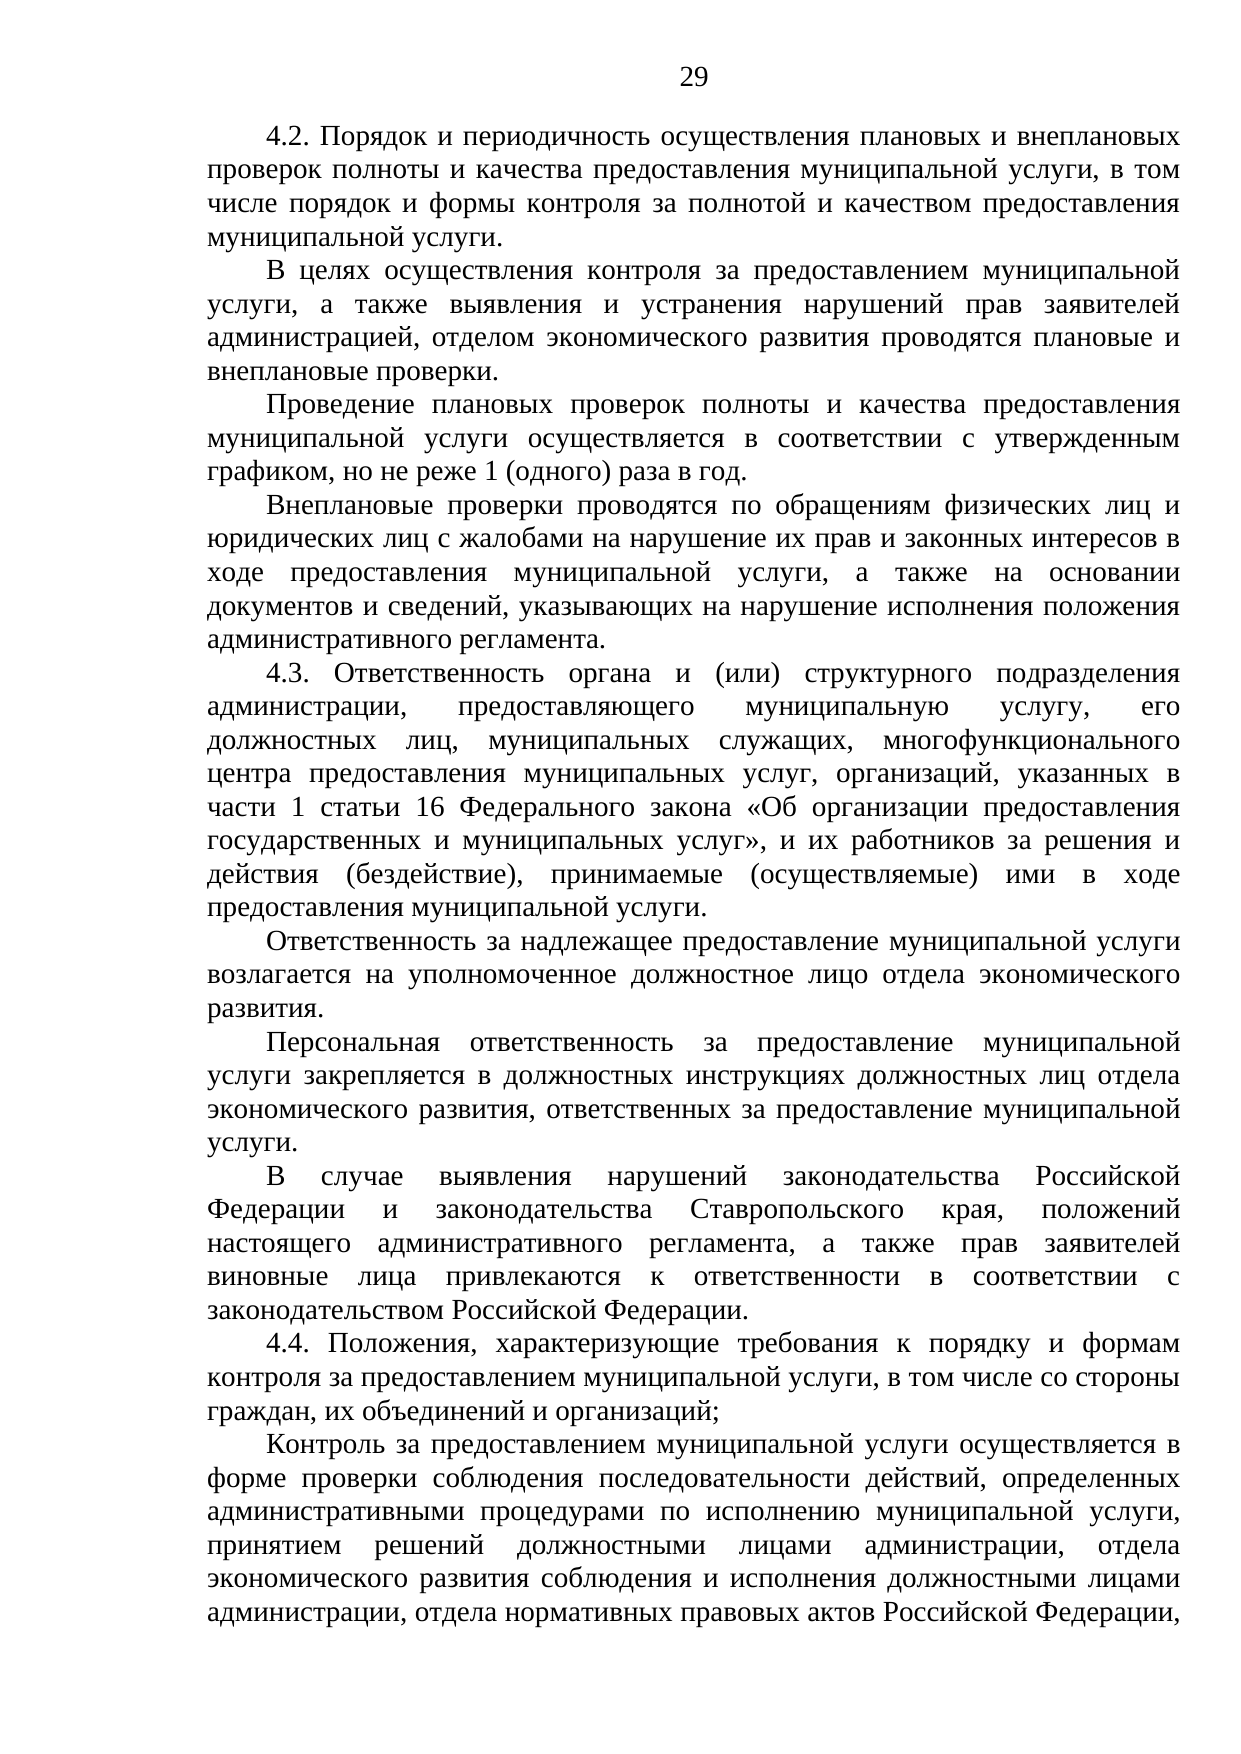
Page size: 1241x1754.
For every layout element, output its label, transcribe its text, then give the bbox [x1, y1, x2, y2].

text Персональная ответственность за предоставление муниципальной услуги закрепляется в должностных инструкциях должностных лиц отдела экономического развития, ответственных за предоставление муниципальной услуги. [207, 1024, 1181, 1158]
text Проведение плановых проверок полноты и качества предоставления муниципальной услуги осуществляется в соответствии с утвержденным графиком, но не реже 1 (одного) раза в год. [207, 386, 1181, 487]
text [207, 1426, 1181, 1627]
text 4.2. Порядок и периодичность осуществления плановых и внеплановых проверок полноты и качества предоставления муниципальной услуги, в том числе порядок и формы контроля за полнотой и качеством предоставления муниципальной услуги. [207, 118, 1181, 252]
text Внеплановые проверки проводятся по обращениям физических лиц и юридических лиц с жалобами на нарушение их прав и законных интересов в ходе предоставления муниципальной услуги, а также на основании документов и сведений, указывающих на нарушение исполнения положения административного регламента. [207, 487, 1181, 655]
text 4.4. Положения, характеризующие требования к порядку и формам контроля за предоставлением муниципальной услуги, в том числе со стороны граждан, их объединений и организаций; [207, 1326, 1181, 1426]
text В случае выявления нарушений законодательства Российской Федерации и законодательства Ставропольского края, положений настоящего административного регламента, а также прав заявителей виновные лица привлекаются к ответственности в соответствии с законодательством Российской Федерации. [207, 1158, 1181, 1326]
text Ответственность за надлежащее предоставление муниципальной услуги возлагается на уполномоченное должностное лицо отдела экономического развития. [207, 923, 1181, 1024]
text В целях осуществления контроля за предоставлением муниципальной услуги, а также выявления и устранения нарушений прав заявителей администрацией, отделом экономического развития проводятся плановые и внеплановые проверки. [207, 252, 1181, 386]
text 4.3. Ответственность органа и (или) структурного подразделения администрации, предоставляющего муниципальную услугу, его должностных лиц, муниципальных служащих, многофункционального центра предоставления муниципальных услуг, организаций, указанных в части 1 статьи 16 Федерального закона «Об организации предоставления государственных и муниципальных услуг», и их работников за решения и действия (бездействие), принимаемые (осуществляемые) ими в ходе предоставления муниципальной услуги. [207, 655, 1181, 923]
